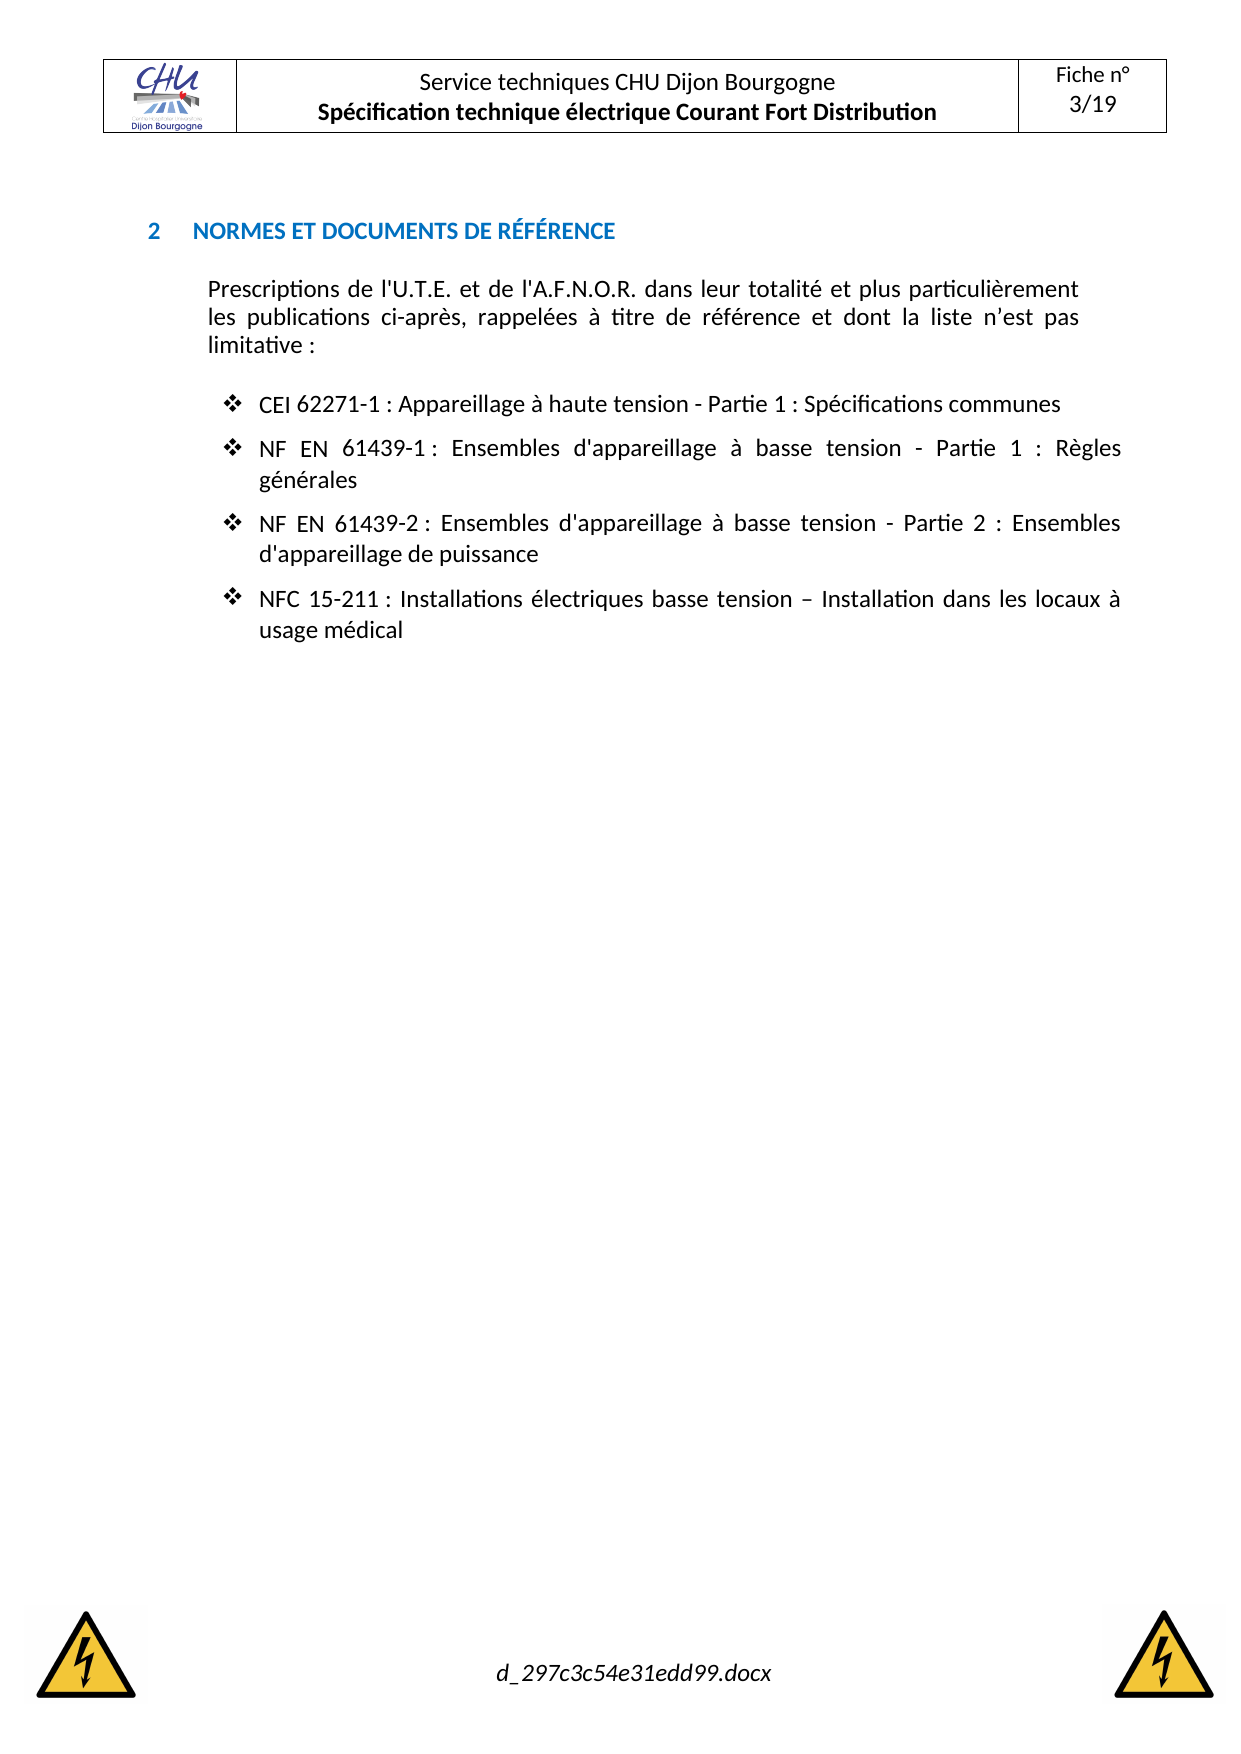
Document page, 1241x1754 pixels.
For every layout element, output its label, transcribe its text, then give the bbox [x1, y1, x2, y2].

picture [1102, 1604, 1226, 1704]
subtitle Normes et documents de référence [148, 215, 1122, 246]
text Prescriptions de l'U.T.E. et de l'A.F.N.O.R. dans leur totalité et plus particulièrement les publications ci-après, rappelées à titre de référence et dont la liste n’est pas limitative : [208, 275, 1080, 359]
list NF EN 61439-2 : Ensembles d'appareillage à basse tension - Partie 2 : Ensembles d'appareillage de puissance [221, 507, 1122, 569]
list NF EN 61439-1 : Ensembles d'appareillage à basse tension - Partie 1 : Règles générales [221, 432, 1122, 494]
list NFC 15-211 : Installations électriques basse tension – Installation dans les locaux à usage médical [221, 582, 1122, 645]
picture [132, 62, 203, 131]
list CEI 62271-1 : Appareillage à haute tension - Partie 1 : Spécifications communes [221, 388, 1122, 420]
picture [24, 1605, 148, 1704]
